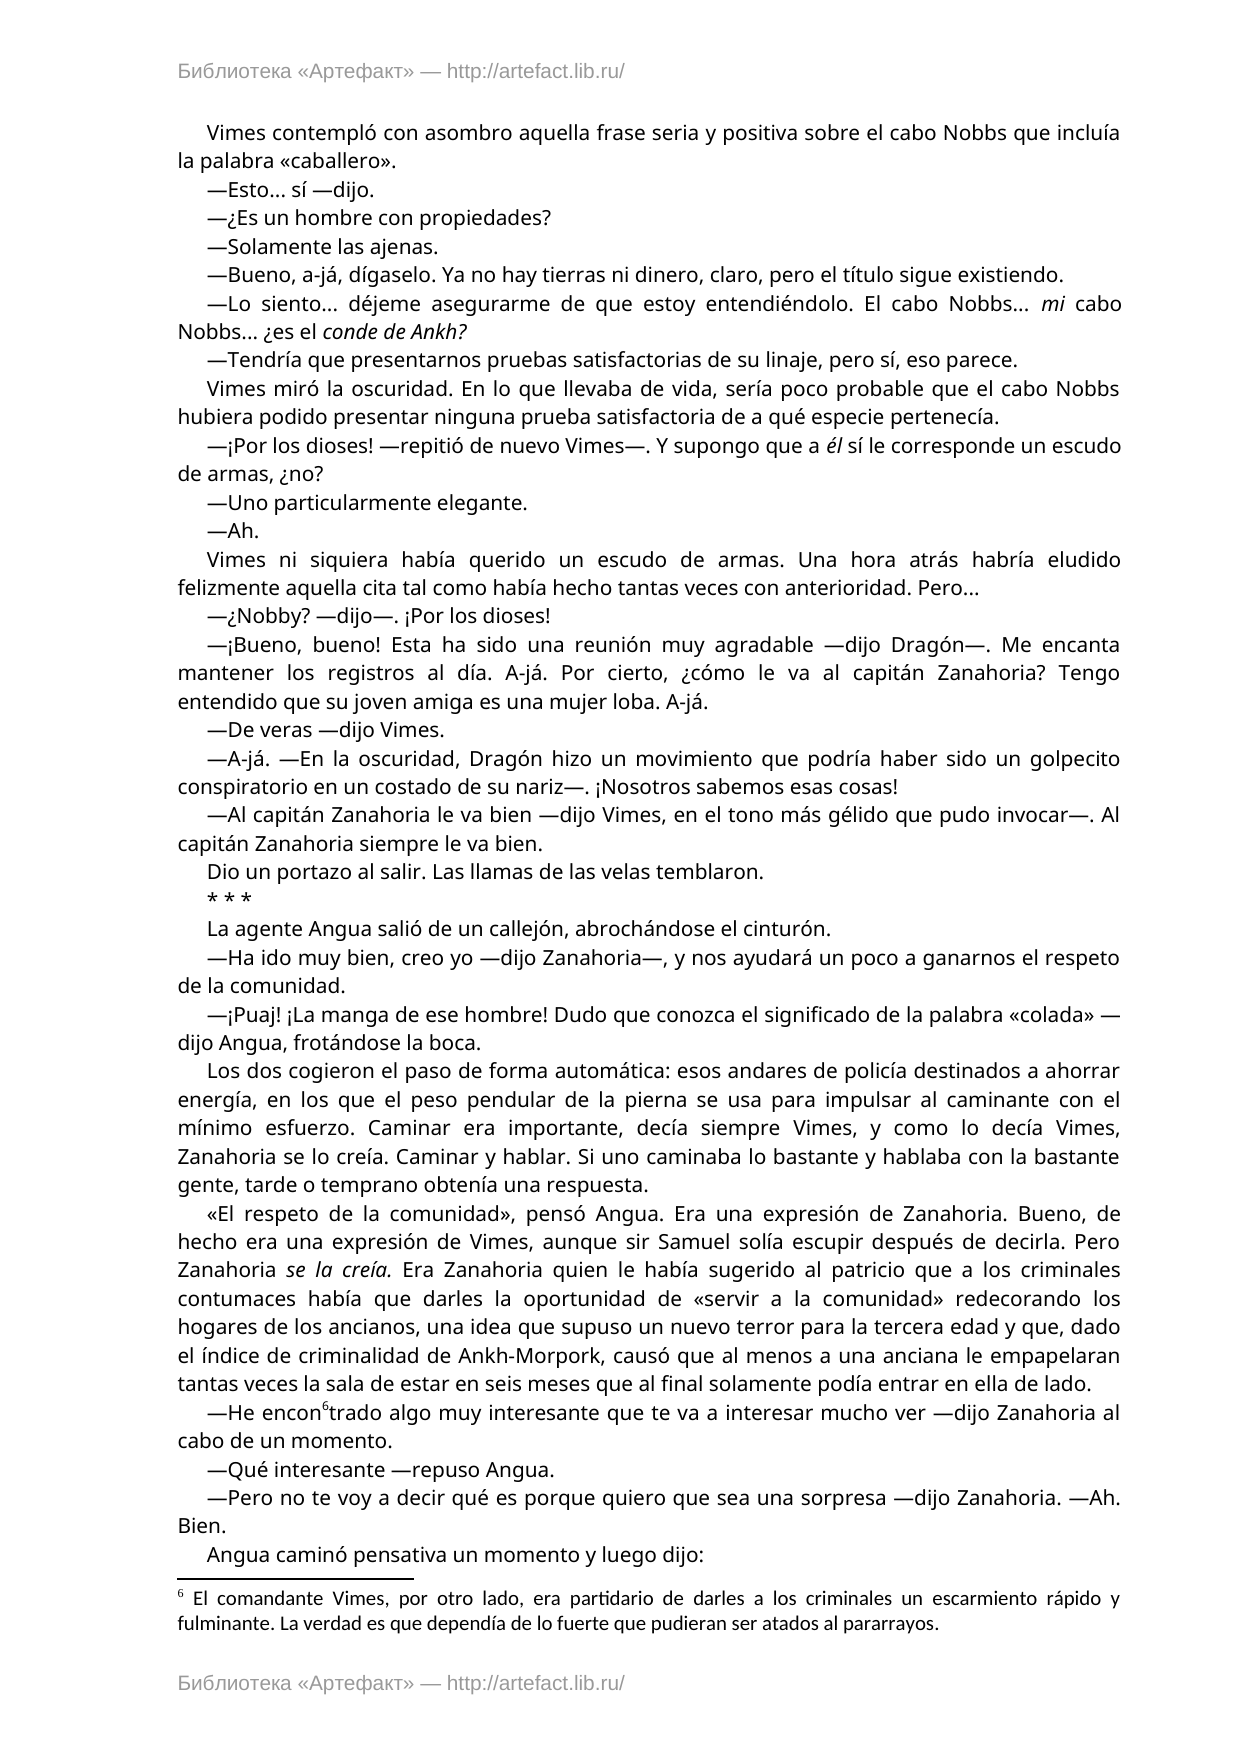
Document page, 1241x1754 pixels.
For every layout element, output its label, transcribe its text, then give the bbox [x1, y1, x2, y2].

text —Pero no te voy a decir qué es porque quiero que sea una sorpresa —dijo Zanahoria. —Ah. Bien. [177, 1483, 1122, 1540]
text Los dos cogieron el paso de forma automática: esos andares de policía destinados a ahorrar energía, en los que el peso pendular de la pierna se usa para impulsar al caminante con el mínimo esfuerzo. Caminar era importante, decía siempre Vimes, y como lo decía Vimes, Zanahoria se lo creía. Caminar y hablar. Si uno caminaba lo bastante y hablaba con la bastante gente, tarde o temprano obtenía una respuesta. [177, 1057, 1122, 1199]
text —Bueno, a-já, dígaselo. Ya no hay tierras ni dinero, claro, pero el título sigue existiendo. [177, 260, 1122, 289]
text La agente Angua salió de un callejón, abrochándose el cinturón. [177, 914, 1122, 943]
text —Qué interesante —repuso Angua. [177, 1455, 1122, 1483]
text —De veras —dijo Vimes. [177, 715, 1122, 744]
text Angua caminó pensativa un momento y luego dijo: [177, 1540, 1122, 1568]
text «El respeto de la comunidad», pensó Angua. Era una expresión de Zanahoria. Bueno, de hecho era una expresión de Vimes, aunque sir Samuel solía escupir después de decirla. Pero Zanahoria se la creía. Era Zanahoria quien le había sugerido al patricio que a los criminales contumaces había que darles la oportunidad de «servir a la comunidad» redecorando los hogares de los ancianos, una idea que supuso un nuevo terror para la tercera edad y que, dado el índice de criminalidad de Ankh-Morpork, causó que al menos a una anciana le empapelaran tantas veces la sala de estar en seis meses que al final solamente podía entrar en ella de lado. [177, 1199, 1122, 1398]
text * * * [177, 886, 1122, 914]
text —Esto... sí —dijo. [177, 175, 1122, 203]
text Vimes ni siquiera había querido un escudo de armas. Una hora atrás habría eludido felizmente aquella cita tal como había hecho tantas veces con anterioridad. Pero... [177, 545, 1122, 602]
text —Solamente las ajenas. [177, 232, 1122, 260]
text —¡Bueno, bueno! Esta ha sido una reunión muy agradable —dijo Dragón—. Me encanta mantener los registros al día. A-já. Por cierto, ¿cómo le va al capitán Zanahoria? Tengo entendido que su joven amiga es una mujer loba. A-já. [177, 630, 1122, 715]
text —¿Nobby? —dijo—. ¡Por los dioses! [177, 602, 1122, 630]
text —Ha ido muy bien, creo yo —dijo Zanahoria—, y nos ayudará un poco a ganarnos el respeto de la comunidad. [177, 943, 1122, 1000]
text —Al capitán Zanahoria le va bien —dijo Vimes, en el tono más gélido que pudo invocar—. Al capitán Zanahoria siempre le va bien. [177, 801, 1122, 857]
text Vimes miró la oscuridad. En lo que llevaba de vida, sería poco probable que el cabo Nobbs hubiera podido presentar ninguna prueba satisfactoria de a qué especie pertenecía. [177, 374, 1122, 431]
text —Ah. [177, 516, 1122, 545]
text —¡Puaj! ¡La manga de ese hombre! Dudo que conozca el significado de la palabra «colada» —dijo Angua, frotándose la boca. [177, 1000, 1122, 1057]
text —Uno particularmente elegante. [177, 488, 1122, 516]
text Vimes contempló con asombro aquella frase seria y positiva sobre el cabo Nobbs que incluía la palabra «caballero». [177, 118, 1122, 175]
text —Tendría que presentarnos pruebas satisfactorias de su linaje, pero sí, eso parece. [177, 346, 1122, 374]
text —¡Por los dioses! —repitió de nuevo Vimes—. Y supongo que a él sí le corresponde un escudo de armas, ¿no? [177, 431, 1122, 488]
text Dio un portazo al salir. Las llamas de las velas temblaron. [177, 857, 1122, 886]
text —¿Es un hombre con propiedades? [177, 203, 1122, 232]
text —Lo siento... déjeme asegurarme de que estoy entendiéndolo. El cabo Nobbs... mi cabo Nobbs... ¿es el conde de Ankh? [177, 289, 1122, 346]
text —He encontrado algo muy interesante que te va a interesar mucho ver —dijo Zanahoria al cabo de un momento. [177, 1398, 1122, 1455]
text —A-já. —En la oscuridad, Dragón hizo un movimiento que podría haber sido un golpecito conspiratorio en un costado de su nariz—. ¡Nosotros sabemos esas cosas! [177, 744, 1122, 801]
